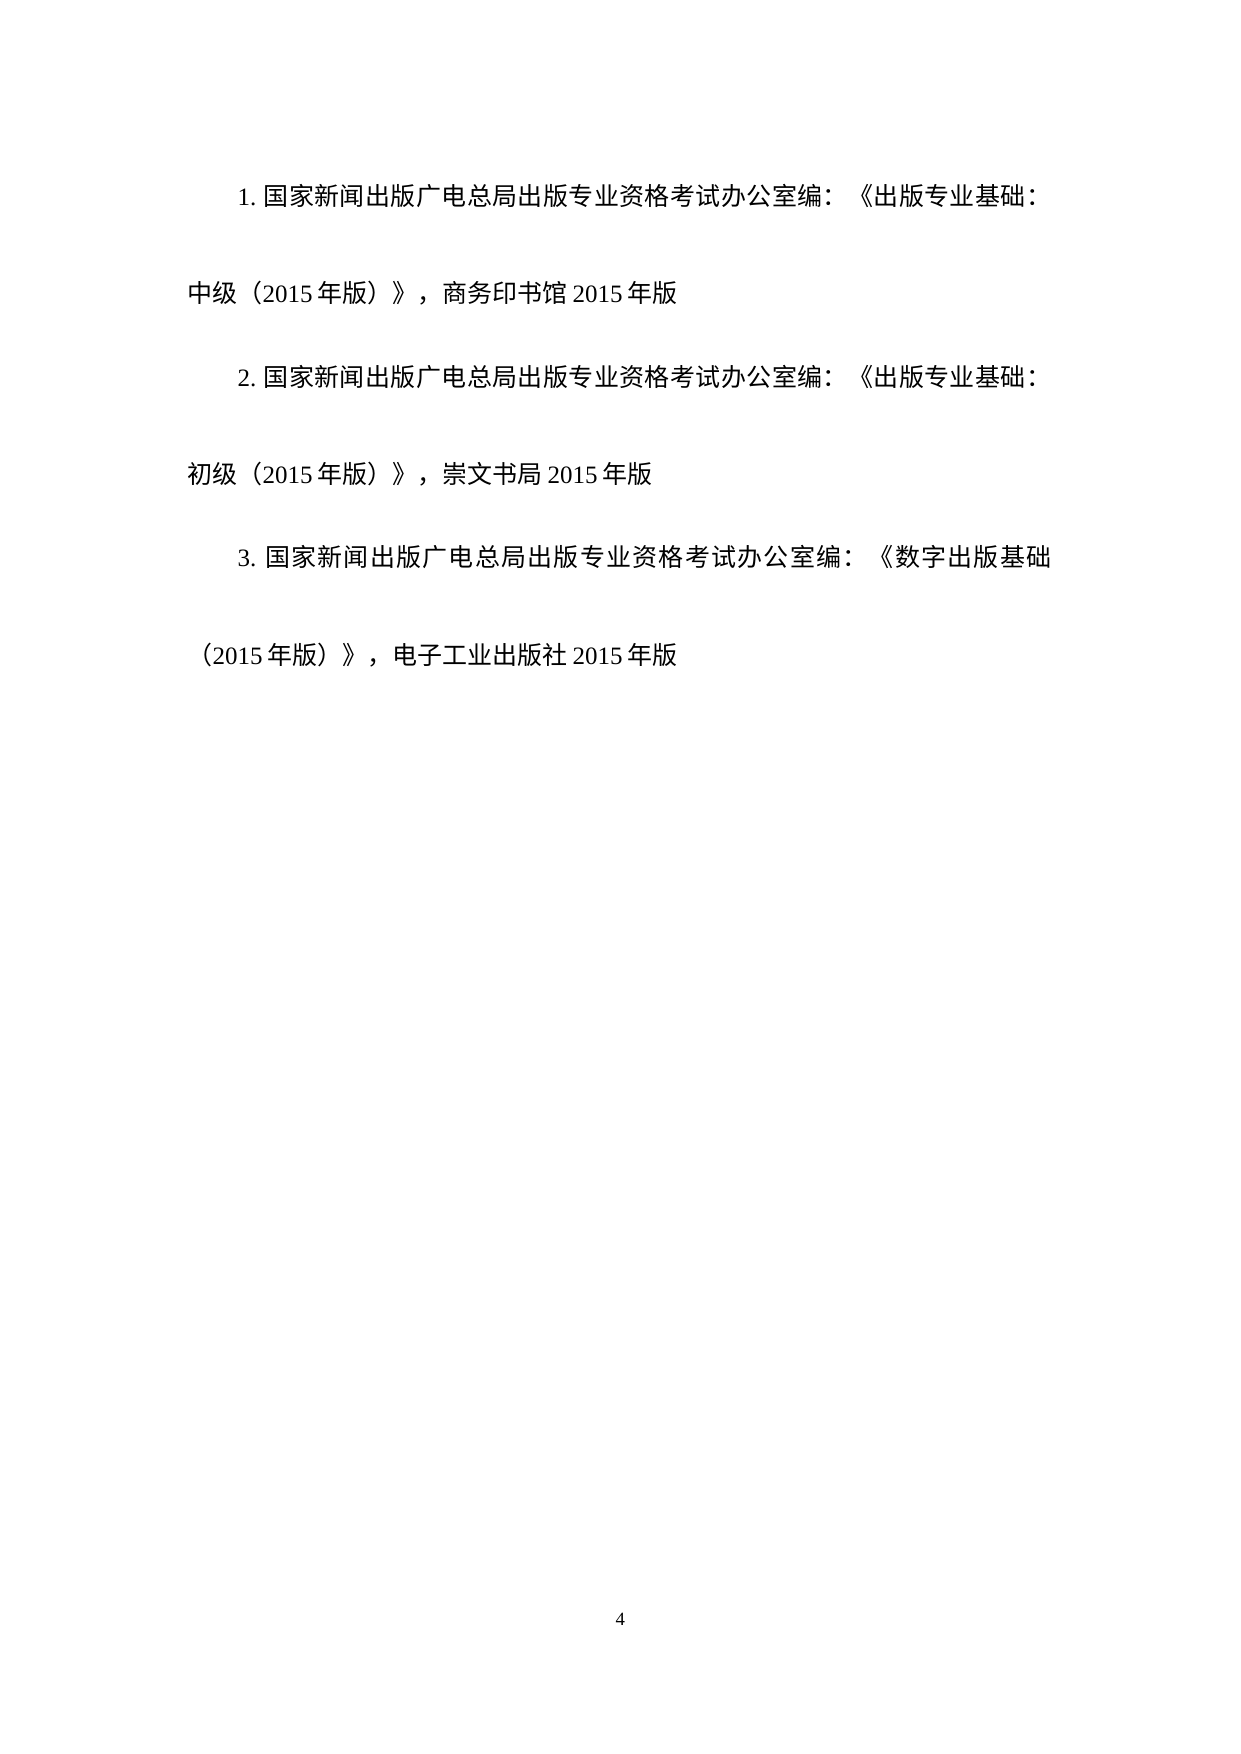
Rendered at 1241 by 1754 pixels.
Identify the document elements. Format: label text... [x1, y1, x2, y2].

text 1. 国家新闻出版广电总局出版专业资格考试办公室编：《出版专业基础：中级（2015年版）》，商务印书馆2015年版 [187, 162, 1053, 324]
text 3. 国家新闻出版广电总局出版专业资格考试办公室编：《数字出版基础（2015年版）》，电子工业出版社2015年版 [187, 523, 1053, 686]
text 2. 国家新闻出版广电总局出版专业资格考试办公室编：《出版专业基础：初级（2015年版）》，崇文书局2015年版 [187, 343, 1053, 505]
